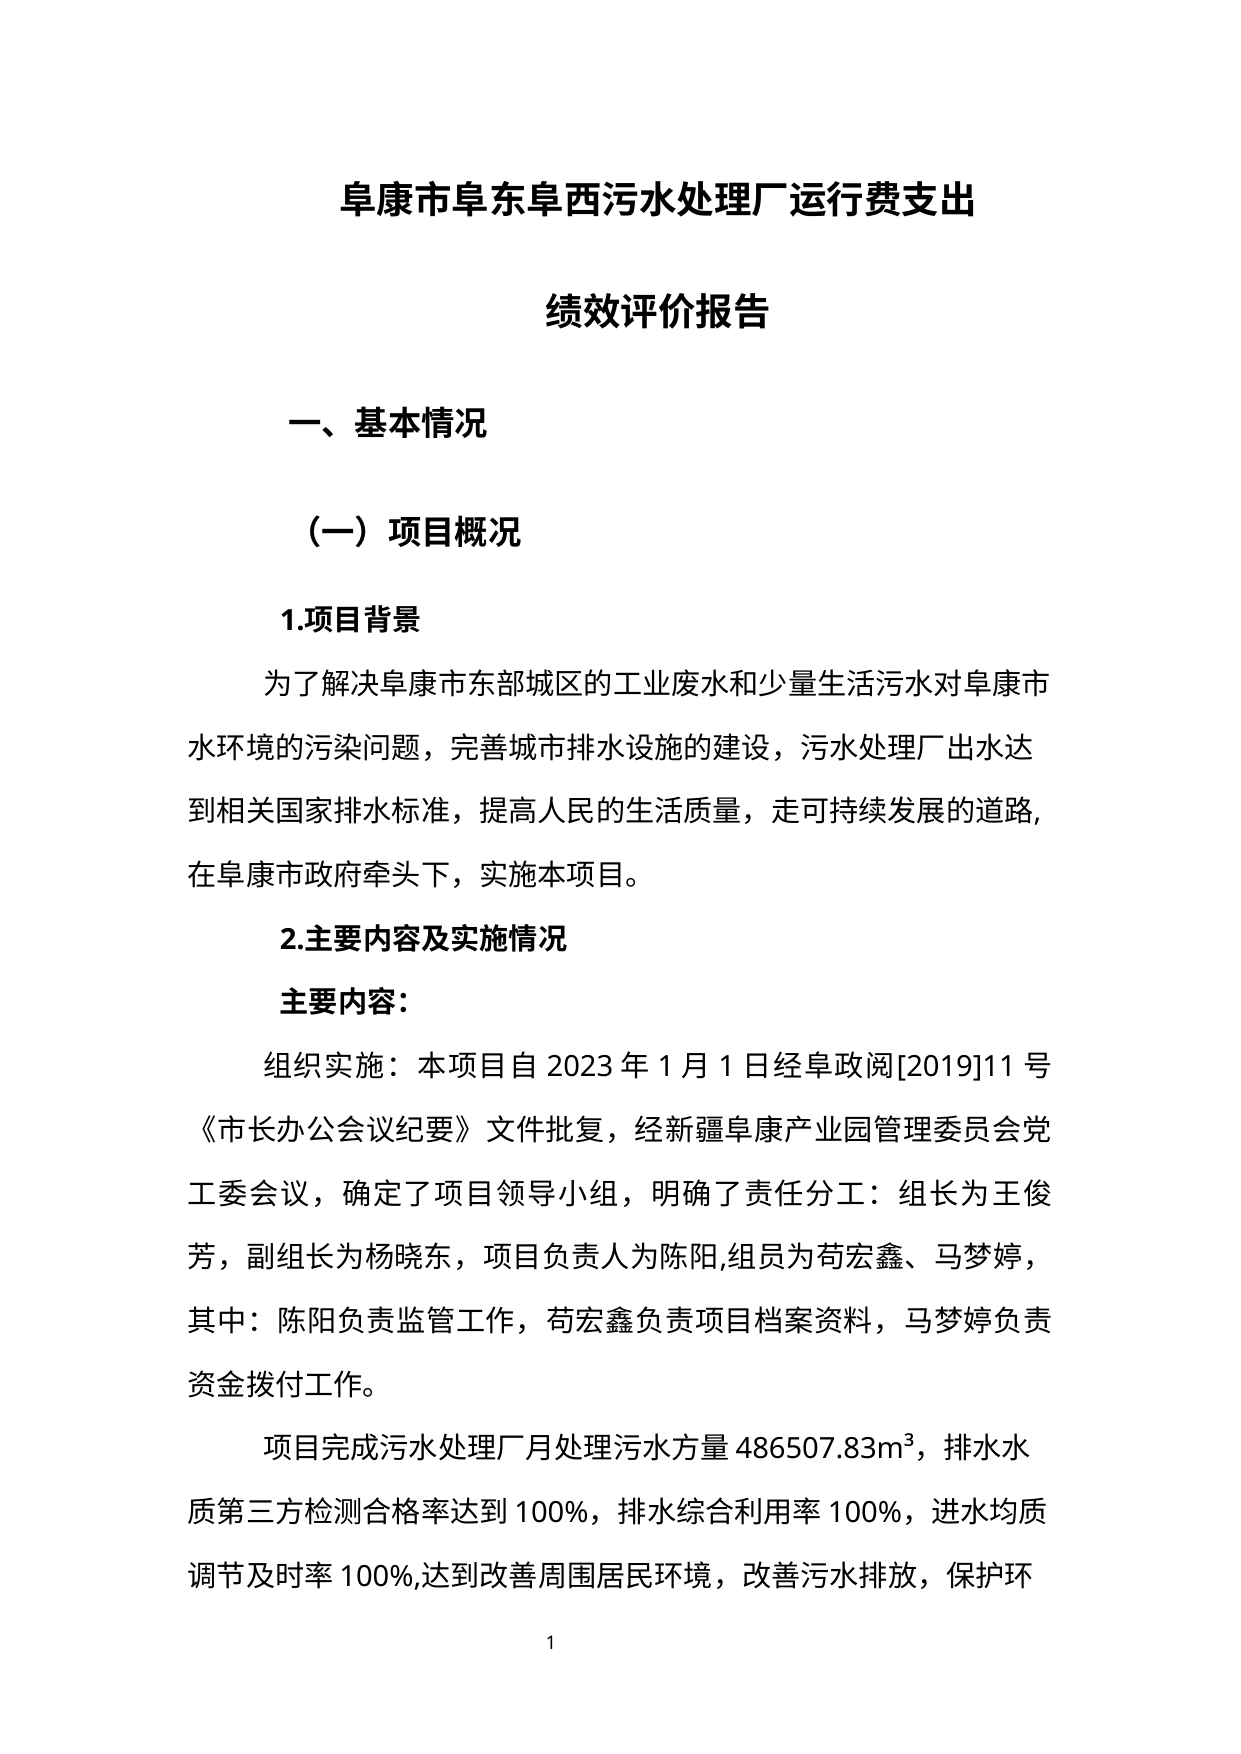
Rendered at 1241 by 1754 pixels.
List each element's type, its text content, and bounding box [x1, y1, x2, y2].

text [187, 1425, 1053, 1595]
text 组织实施：本项目自2023年1月1日经阜政阅[2019]11号《市长办公会议纪要》文件批复，经新疆阜康产业园管理委员会党工委会议，确定了项目领导小组，明确了责任分工：组长为王俊芳，副组长为杨晓东，项目负责人为陈阳,组员为苟宏鑫、马梦婷，其中：陈阳负责监管工作，苟宏鑫负责项目档案资料，马梦婷负责资金拨付工作。 [187, 1043, 1053, 1404]
text 绩效评价报告 [187, 267, 1053, 352]
text 阜康市阜东阜西污水处理厂运行费支出 [187, 154, 1053, 239]
subtitle 1.项目背景 [187, 597, 1053, 639]
text 为了解决阜康市东部城区的工业废水和少量生活污水对阜康市水环境的污染问题，完善城市排水设施的建设，污水处理厂出水达到相关国家排水标准，提高人民的生活质量，走可持续发展的道路,在阜康市政府牵头下，实施本项目。 [187, 660, 1053, 894]
subtitle 主要内容： [187, 979, 1053, 1021]
subtitle （一）项目概况 [187, 488, 1053, 573]
subtitle 一、基本情况 [187, 379, 1053, 464]
subtitle 2.主要内容及实施情况 [187, 915, 1053, 958]
